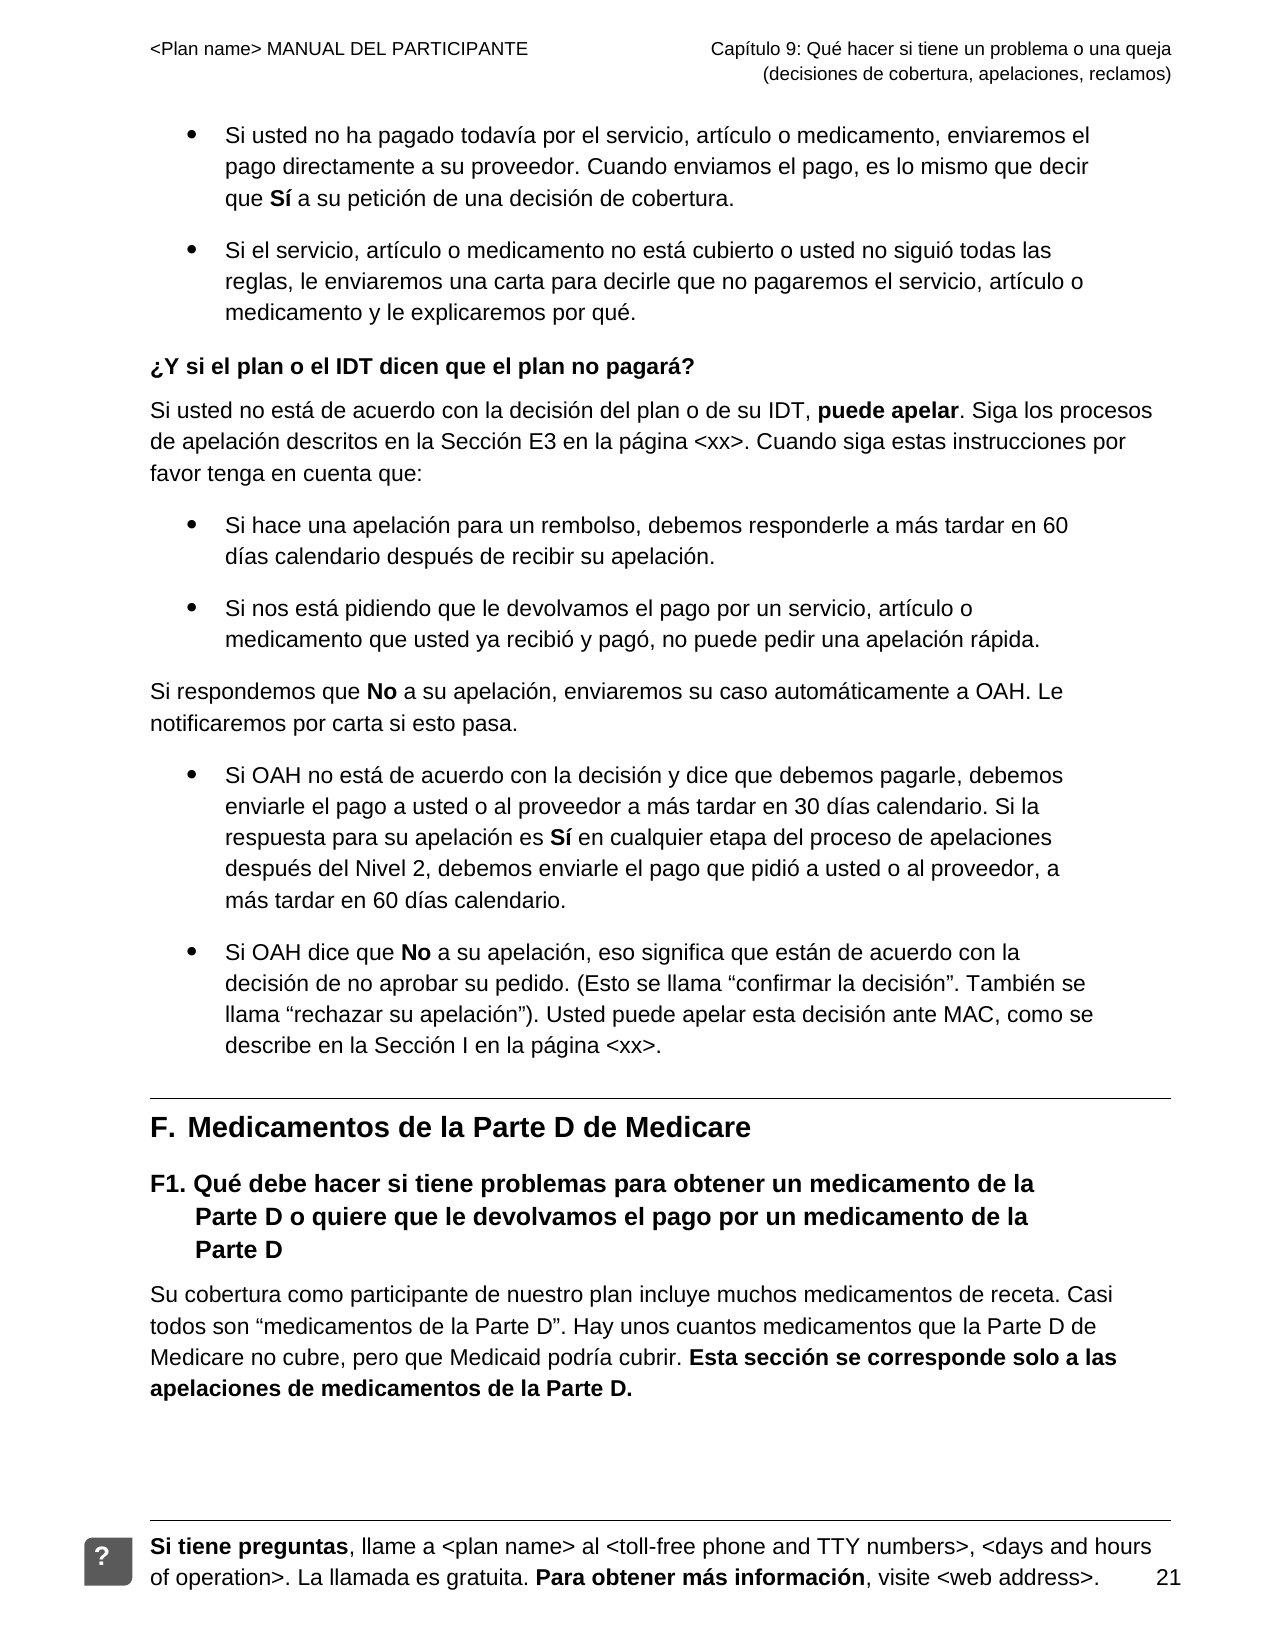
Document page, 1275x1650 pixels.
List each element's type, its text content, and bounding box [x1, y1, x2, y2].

list Si nos está pidiendo que le devolvamos el pago por un servicio, artículo o medicamento que usted ya recibió y pagó, no puede pedir una apelación rápida. [187, 591, 1096, 654]
list Si OAH dice que No a su apelación, eso significa que están de acuerdo con la decisión de no aprobar su pedido. (Esto se llama “confirmar la decisión”. También se llama “rechazar su apelación”). Usted puede apelar esta decisión ante MAC, como se describe en la Sección I en la página <xx>. [187, 935, 1096, 1060]
list Si el servicio, artículo o medicamento no está cubierto o usted no siguió todas las reglas, le enviaremos una carta para decirle que no pagaremos el servicio, artículo o medicamento y le explicaremos por qué. [187, 233, 1096, 327]
subtitle F1. Qué debe hacer si tiene problemas para obtener un medicamento de la Parte D o quiere que le devolvamos el pago por un medicamento de la Parte D [150, 1165, 1096, 1265]
text Si respondemos que No a su apelación, enviaremos su caso automáticamente a OAH. Le notificaremos por carta si esto pasa. [150, 675, 1171, 737]
list Si usted no ha pagado todavía por el servicio, artículo o medicamento, enviaremos el pago directamente a su proveedor. Cuando enviamos el pago, es lo mismo que decir que Sí a su petición de una decisión de cobertura. [187, 118, 1096, 212]
subtitle Medicamentos de la Parte D de Medicare [150, 1099, 1171, 1144]
list Si OAH no está de acuerdo con la decisión y dice que debemos pagarle, debemos enviarle el pago a usted o al proveedor a más tardar en 30 días calendario. Si la respuesta para su apelación es Sí en cualquier etapa del proceso de apelaciones después del Nivel 2, debemos enviarle el pago que pidió a usted o al proveedor, a más tardar en 60 días calendario. [187, 758, 1096, 914]
text Si usted no está de acuerdo con la decisión del plan o de su IDT, puede apelar. Siga los procesos de apelación descritos en la Sección E3 en la página <xx>. Cuando siga estas instrucciones por favor tenga en cuenta que: [150, 393, 1171, 487]
subtitle ¿Y si el plan o el IDT dicen que el plan no pagará? [150, 348, 1096, 381]
list Si hace una apelación para un rembolso, debemos responderle a más tardar en 60 días calendario después de recibir su apelación. [187, 508, 1096, 571]
text Su cobertura como participante de nuestro plan incluye muchos medicamentos de receta. Casi todos son “medicamentos de la Parte D”. Hay unos cuantos medicamentos que la Parte D de Medicare no cubre, pero que Medicaid podría cubrir. Esta sección se corresponde solo a las apelaciones de medicamentos de la Parte D. [150, 1278, 1171, 1403]
